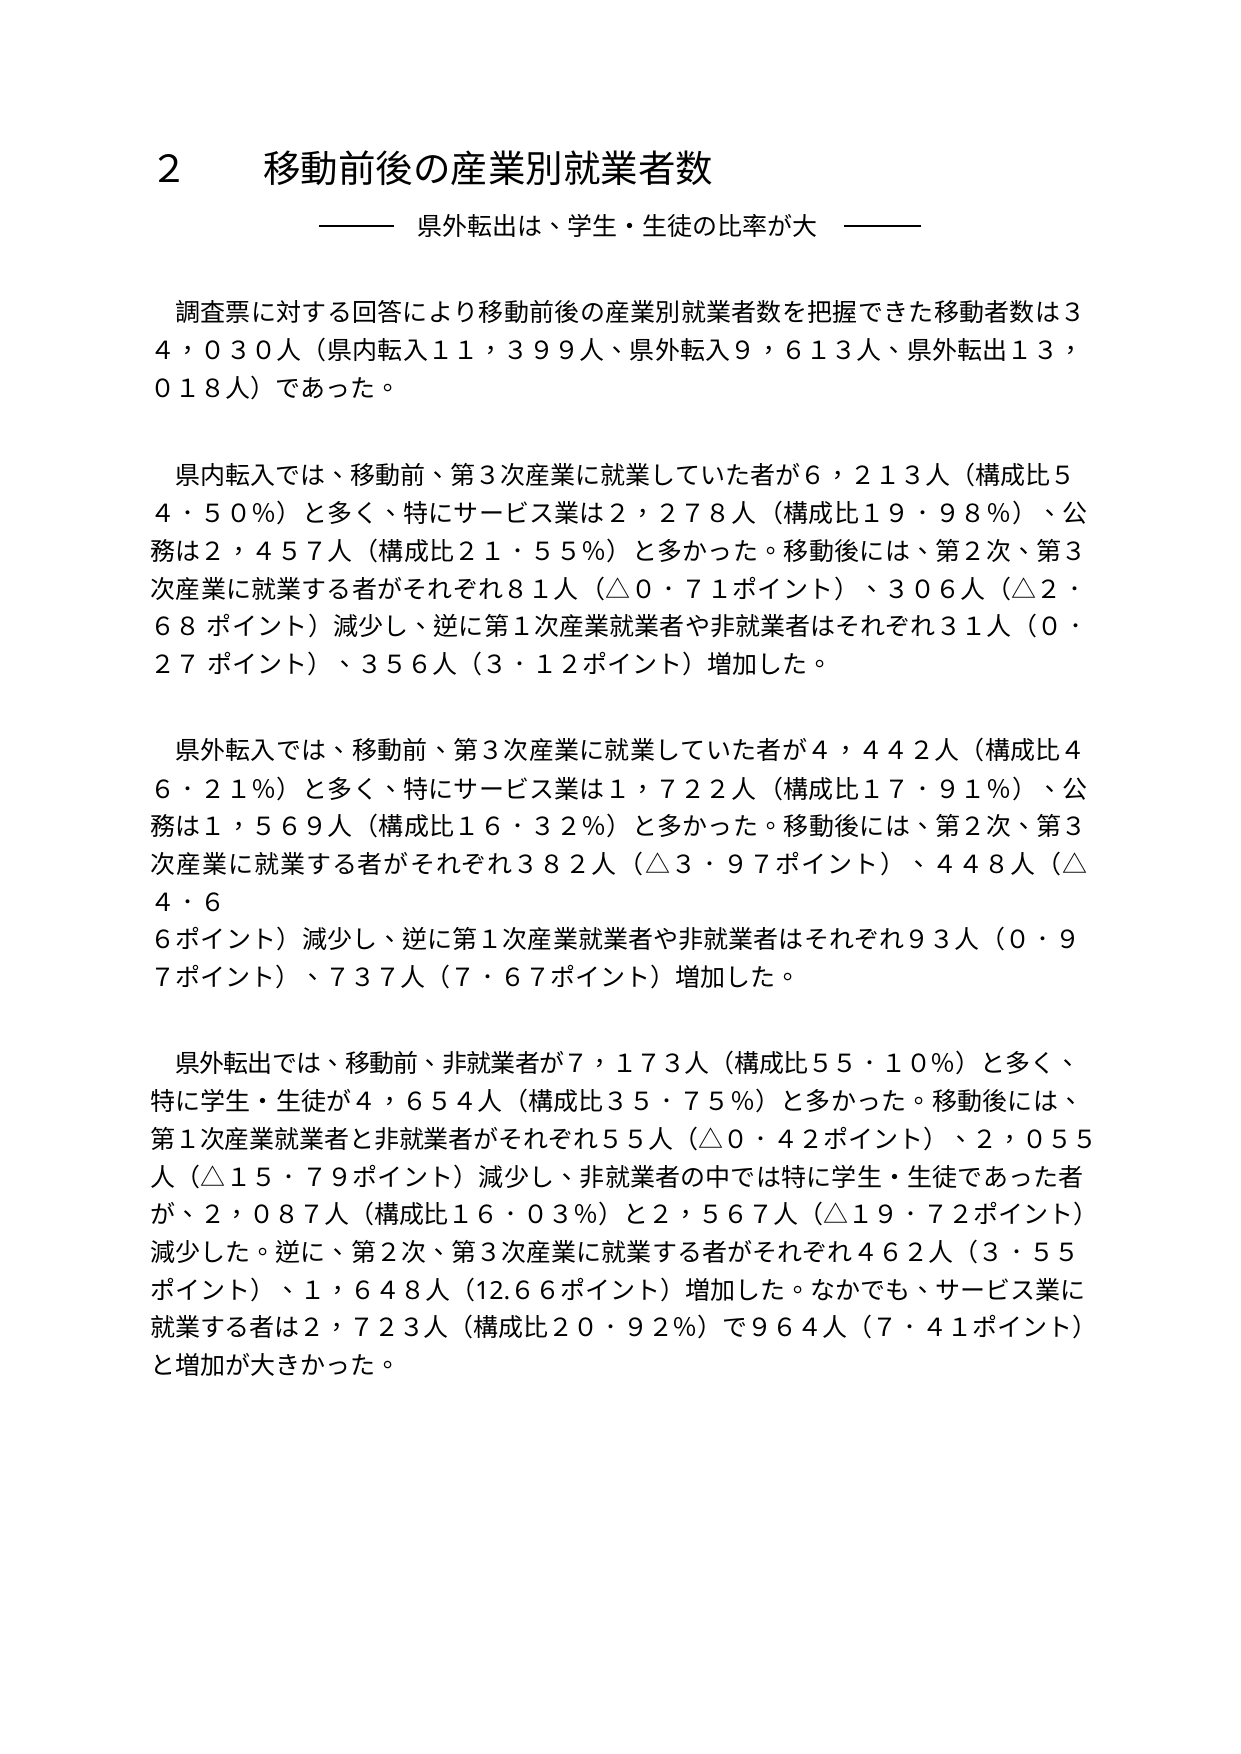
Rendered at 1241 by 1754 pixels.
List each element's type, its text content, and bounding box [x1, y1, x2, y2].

text ６．２１％）と多く、特にサービス業は１，７２２人（構成比１７．９１％）、公務は１，５６９人（構成比１６．３２％）と多かった。移動後には、第２次、第３次産業に就業する者がそれぞれ３８２人（△３．９７ポイント）、４４８人（△４．６ [150, 771, 1088, 918]
text ７ポイント）、７３７人（７．６７ポイント）増加した。 [150, 959, 1176, 993]
text 県外転出では、移動前、非就業者が７，１７３人（構成比５５．１０％）と多く、特に学生・生徒が４，６５４人（構成比３５．７５％）と多かった。移動後には、第１次産業就業者と非就業者がそれぞれ５５人（△０．４２ポイント）、２，０５５ 人（△１５．７９ポイント）減少し、非就業者の中では特に学生・生徒であった者が、２，０８７人（構成比１６．０３％）と２，５６７人（△１９．７２ポイント） 減少した。逆に、第２次、第３次産業に就業する者がそれぞれ４６２人（３．５５ ポイント）、１，６４８人（12.６６ポイント）増加した。なかでも、サービス業に 就業する者は２，７２３人（構成比２０．９２％）で９６４人（７．４１ポイント） と増加が大きかった。 [150, 1046, 1100, 1382]
text ４，０３０人（県内転入１１，３９９人、県外転入９，６１３人、県外転出１３， [150, 333, 1176, 367]
text 県外転出は、学生・生徒の比率が大 [417, 208, 1176, 242]
text ６ポイント）減少し、逆に第１次産業就業者や非就業者はそれぞれ９３人（０．９ [150, 922, 1176, 956]
text 調査票に対する回答により移動前後の産業別就業者数を把握できた移動者数は３ [175, 295, 1176, 329]
text ０１８人）であった。 [150, 371, 1176, 405]
text 県外転入では、移動前、第３次産業に就業していた者が４，４４２人（構成比４ [175, 733, 1176, 767]
subtitle ２ 移動前後の産業別就業者数 [150, 142, 1176, 193]
text 県内転入では、移動前、第３次産業に就業していた者が６，２１３人（構成比５ [175, 458, 1176, 492]
text ４．５０％）と多く、特にサービス業は２，２７８人（構成比１９．９８％）、公務は２，４５７人（構成比２１．５５％）と多かった。移動後には、第２次、第３次産業に就業する者がそれぞれ８１人（△０．７１ポイント）、３０６人（△２．６８ ポイント）減少し、逆に第１次産業就業者や非就業者はそれぞれ３１人（０．２７ ポイント）、３５６人（３．１２ポイント）増加した。 [150, 496, 1088, 681]
